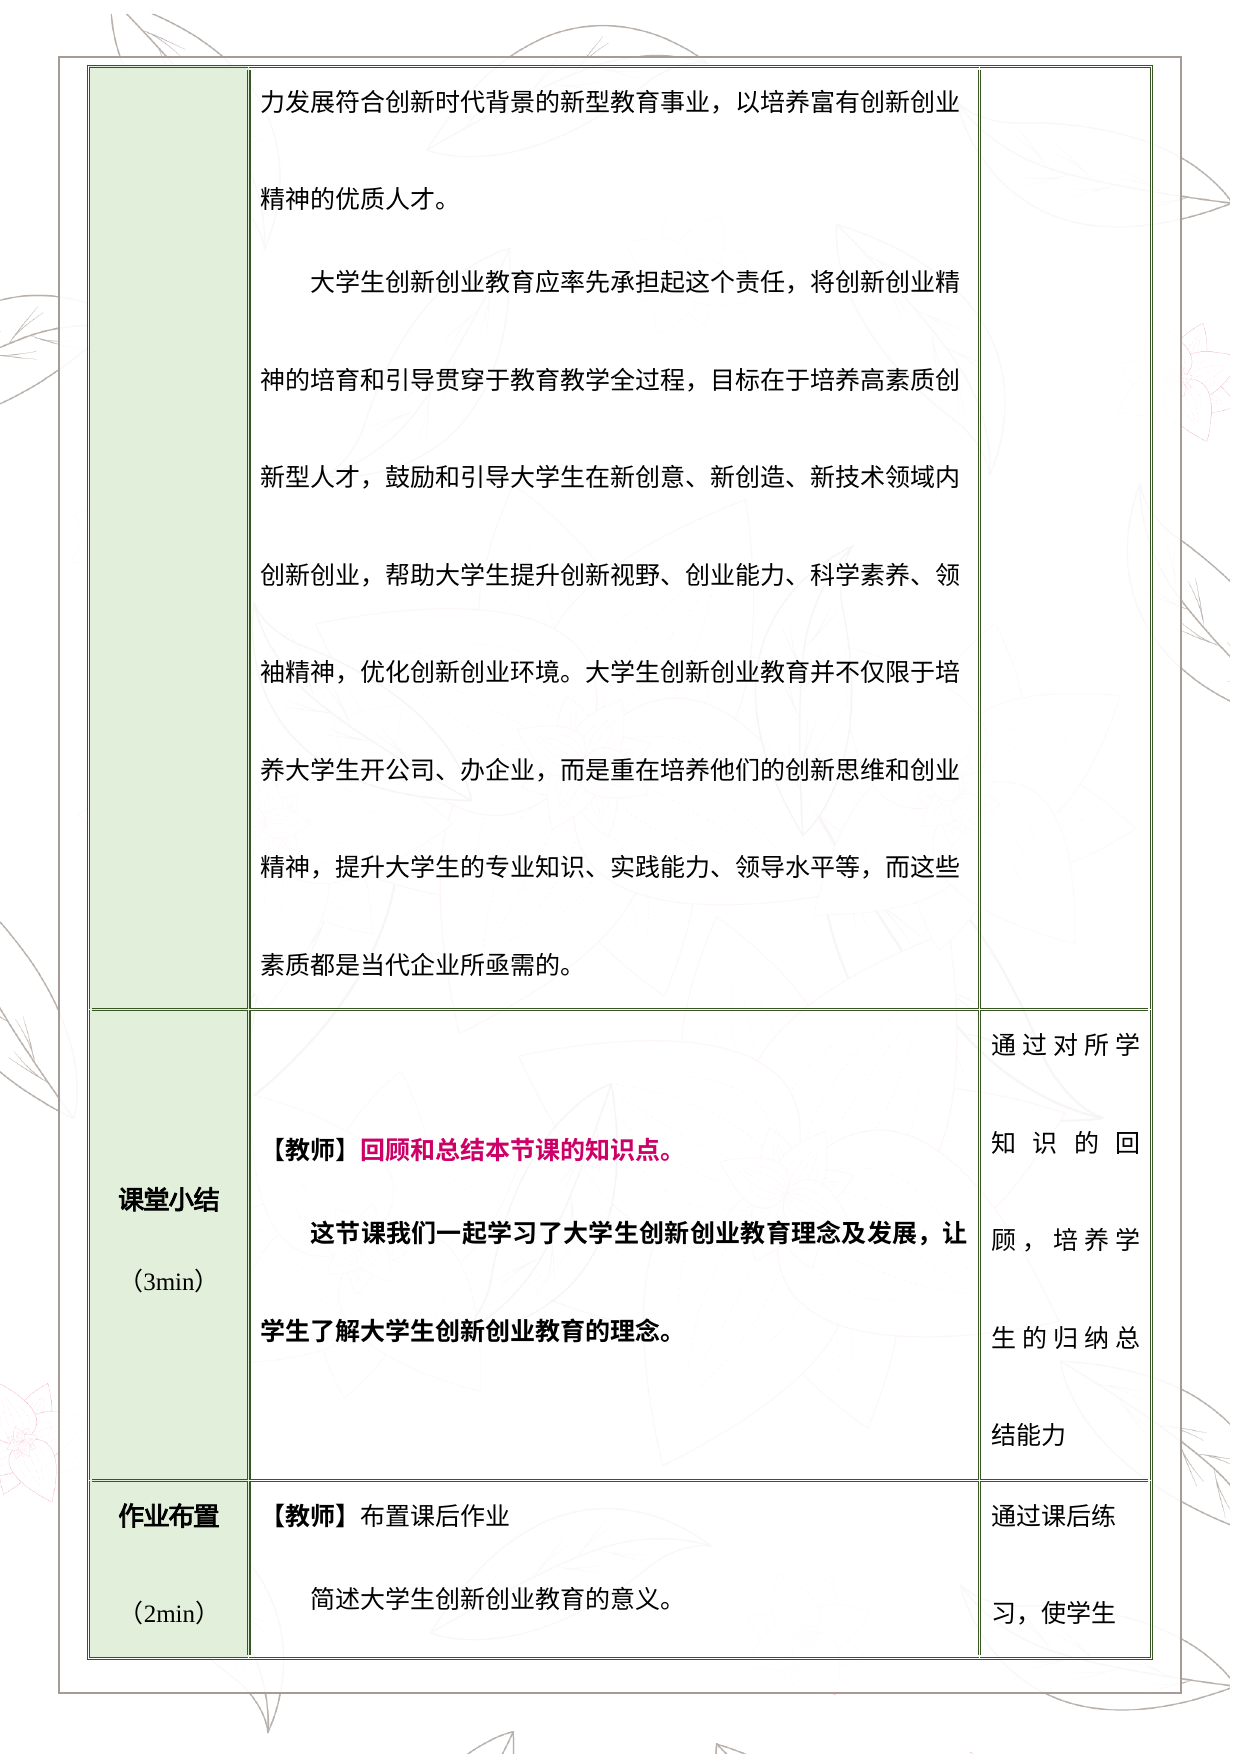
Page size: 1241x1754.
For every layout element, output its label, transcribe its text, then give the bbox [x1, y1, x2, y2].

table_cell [980, 68, 1150, 1008]
table_cell 课堂小结 （3min） [89, 1008, 249, 1479]
table_cell 知识讲解 （40min） [90, 66, 249, 1008]
table_cell 通过对所学知识的回顾，培养学生的归纳总结能力 [980, 1008, 1152, 1479]
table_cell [249, 1482, 979, 1657]
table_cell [249, 68, 979, 1008]
picture [0, 0, 1241, 1754]
table_cell 通过课后练习，使学生巩固所学新知识 [980, 1479, 1152, 1657]
table_cell 【教师】回顾和总结本节课的知识点。 这节课我们一起学习了大学生创新创业教育理念及发展，让学生了解大学生创新创业教育的理念。 [251, 1011, 978, 1479]
table_cell 作业布置（2min） [89, 1479, 249, 1657]
